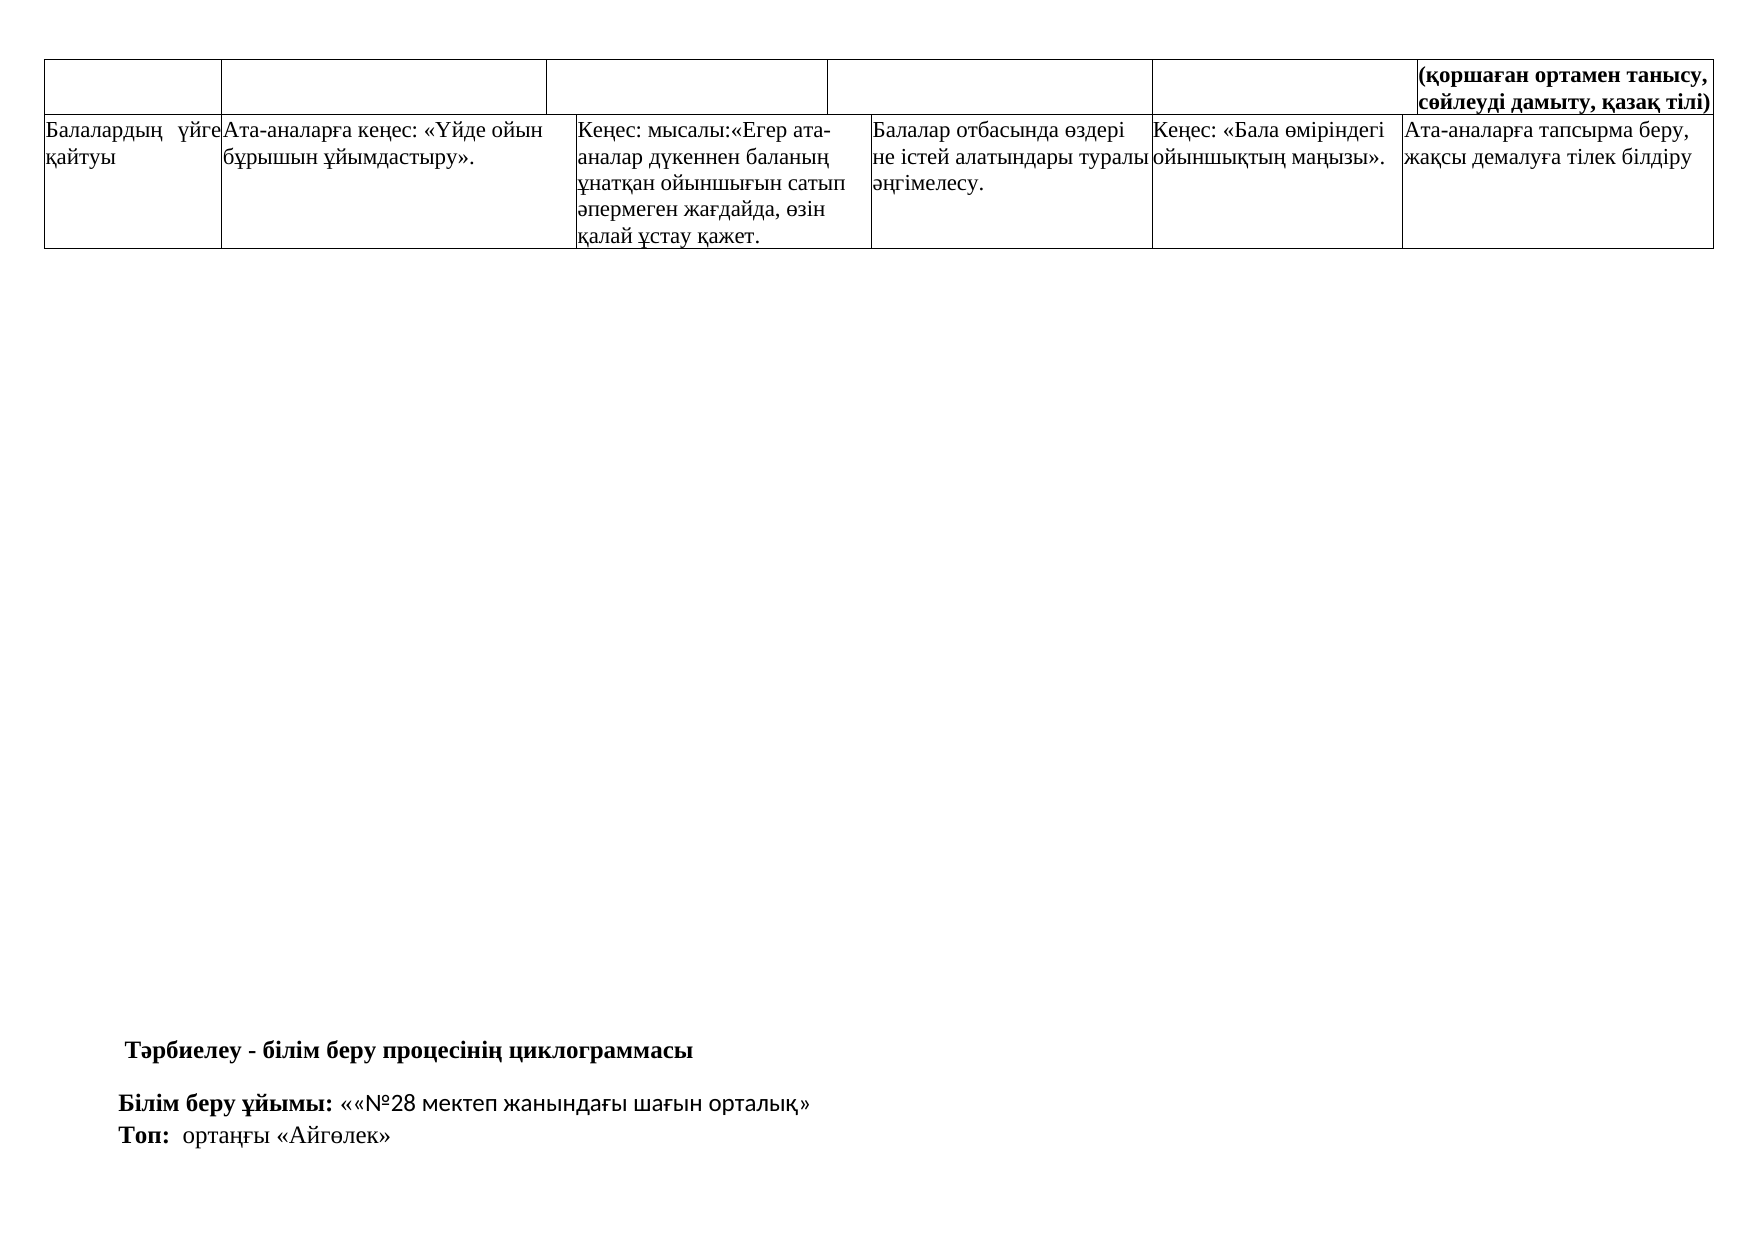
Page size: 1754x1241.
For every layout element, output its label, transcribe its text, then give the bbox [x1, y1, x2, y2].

table_cell Балалар отбасында өздері не істей алатындары туралы әңгімелесу. [872, 115, 1152, 248]
text Білім беру ұйымы: ««№28 мектеп жанындағы шағын орталық» [118, 1088, 1636, 1118]
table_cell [828, 60, 1152, 114]
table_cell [222, 60, 546, 114]
table_cell Кеңес: «Бала өміріндегі ойыншықтың маңызы». [1153, 115, 1402, 248]
text Тәрбиелеу - білім беру процесінің циклограммасы [118, 1035, 1636, 1064]
table_cell Ата-аналарға кеңес: «Үйде ойын бұрышын ұйымдастыру». [222, 115, 576, 248]
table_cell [1418, 60, 1713, 114]
table_cell Кеңес: мысалы:«Егер ата-аналар дүкеннен баланың ұнатқан ойыншығын сатып әпермеген жағдайда, өзін қалай ұстау қажет. [577, 115, 871, 248]
text Топ: ортаңғы «Айгөлек» [118, 1121, 1636, 1149]
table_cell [547, 60, 827, 114]
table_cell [45, 60, 221, 114]
table_cell Балалардың үйге қайтуы [45, 115, 221, 248]
table_cell Ата-аналарға тапсырма беру, жақсы демалуға тілек білдіру [1403, 115, 1713, 248]
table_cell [1153, 60, 1417, 114]
